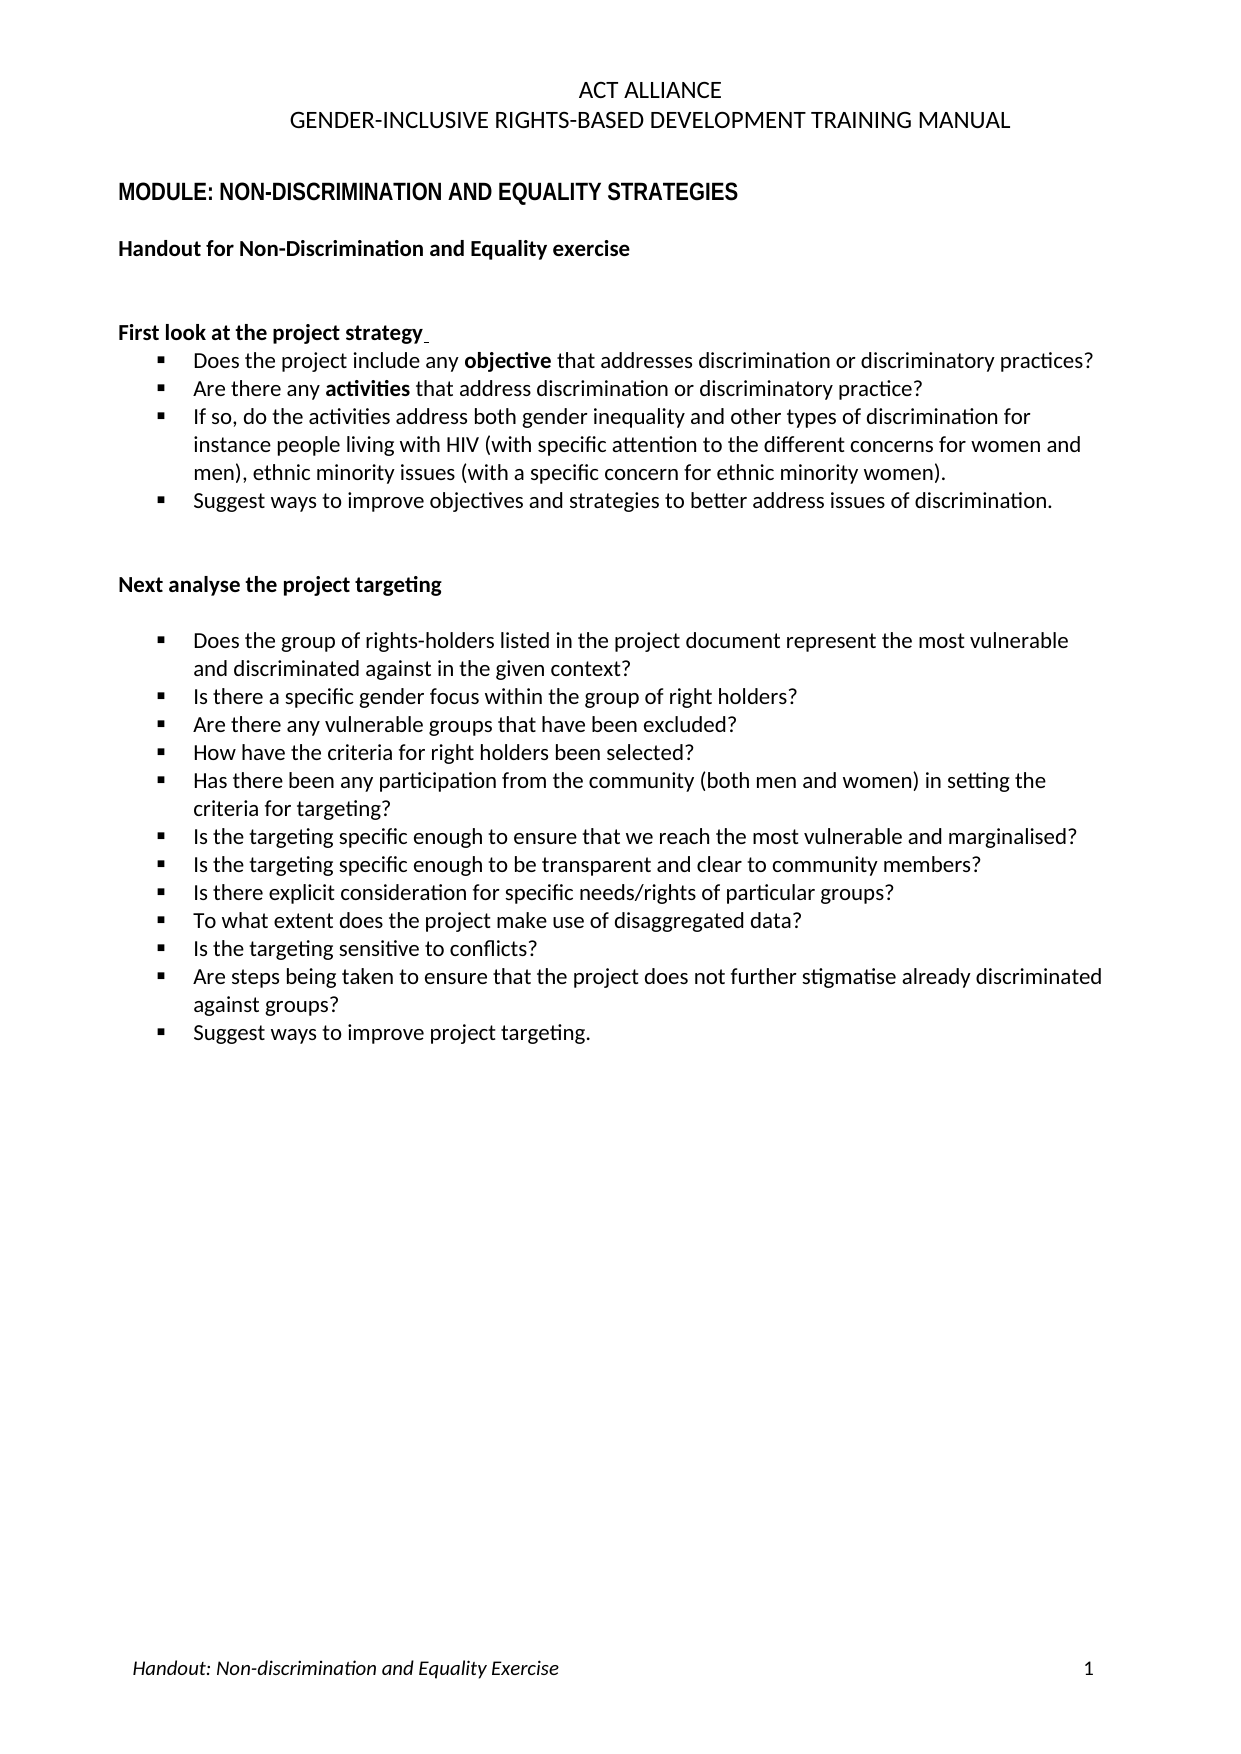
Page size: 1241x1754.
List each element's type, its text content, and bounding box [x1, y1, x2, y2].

text First look at the project strategy [118, 318, 1107, 346]
list To what extent does the project make use of disaggregated data? [156, 906, 1107, 934]
list Does the group of rights-holders listed in the project document represent the most vulnerable and discriminated against in the given context? [156, 626, 1107, 682]
list Is there a specific gender focus within the group of right holders? [156, 682, 1107, 710]
list Are there any activities that address discrimination or discriminatory practice? [156, 374, 1107, 402]
list Are there any vulnerable groups that have been excluded? [156, 710, 1107, 738]
list Are steps being taken to ensure that the project does not further stigmatise already discriminated against groups? [156, 962, 1107, 1018]
list How have the criteria for right holders been selected? [156, 738, 1107, 766]
list Suggest ways to improve objectives and strategies to better address issues of discrimination. [156, 486, 1107, 514]
list Is there explicit consideration for specific needs/rights of particular groups? [156, 878, 1107, 906]
list If so, do the activities address both gender inequality and other types of discrimination for instance people living with HIV (with specific attention to the different concerns for women and men), ethnic minority issues (with a specific concern for ethnic minority women). [156, 402, 1107, 486]
text MODULE: NON-DISCRIMINATION AND EQUALITY STRATEGIES [118, 177, 1107, 206]
list Does the project include any objective that addresses discrimination or discriminatory practices? [156, 346, 1107, 374]
list Has there been any participation from the community (both men and women) in setting the criteria for targeting? [156, 766, 1107, 822]
list Suggest ways to improve project targeting. [156, 1018, 1107, 1046]
list Is the targeting sensitive to conflicts? [156, 934, 1107, 962]
list Is the targeting specific enough to be transparent and clear to community members? [156, 850, 1107, 878]
text Next analyse the project targeting [118, 570, 1107, 598]
list Is the targeting specific enough to ensure that we reach the most vulnerable and marginalised? [156, 822, 1107, 850]
text Handout for Non-Discrimination and Equality exercise [118, 234, 1107, 262]
